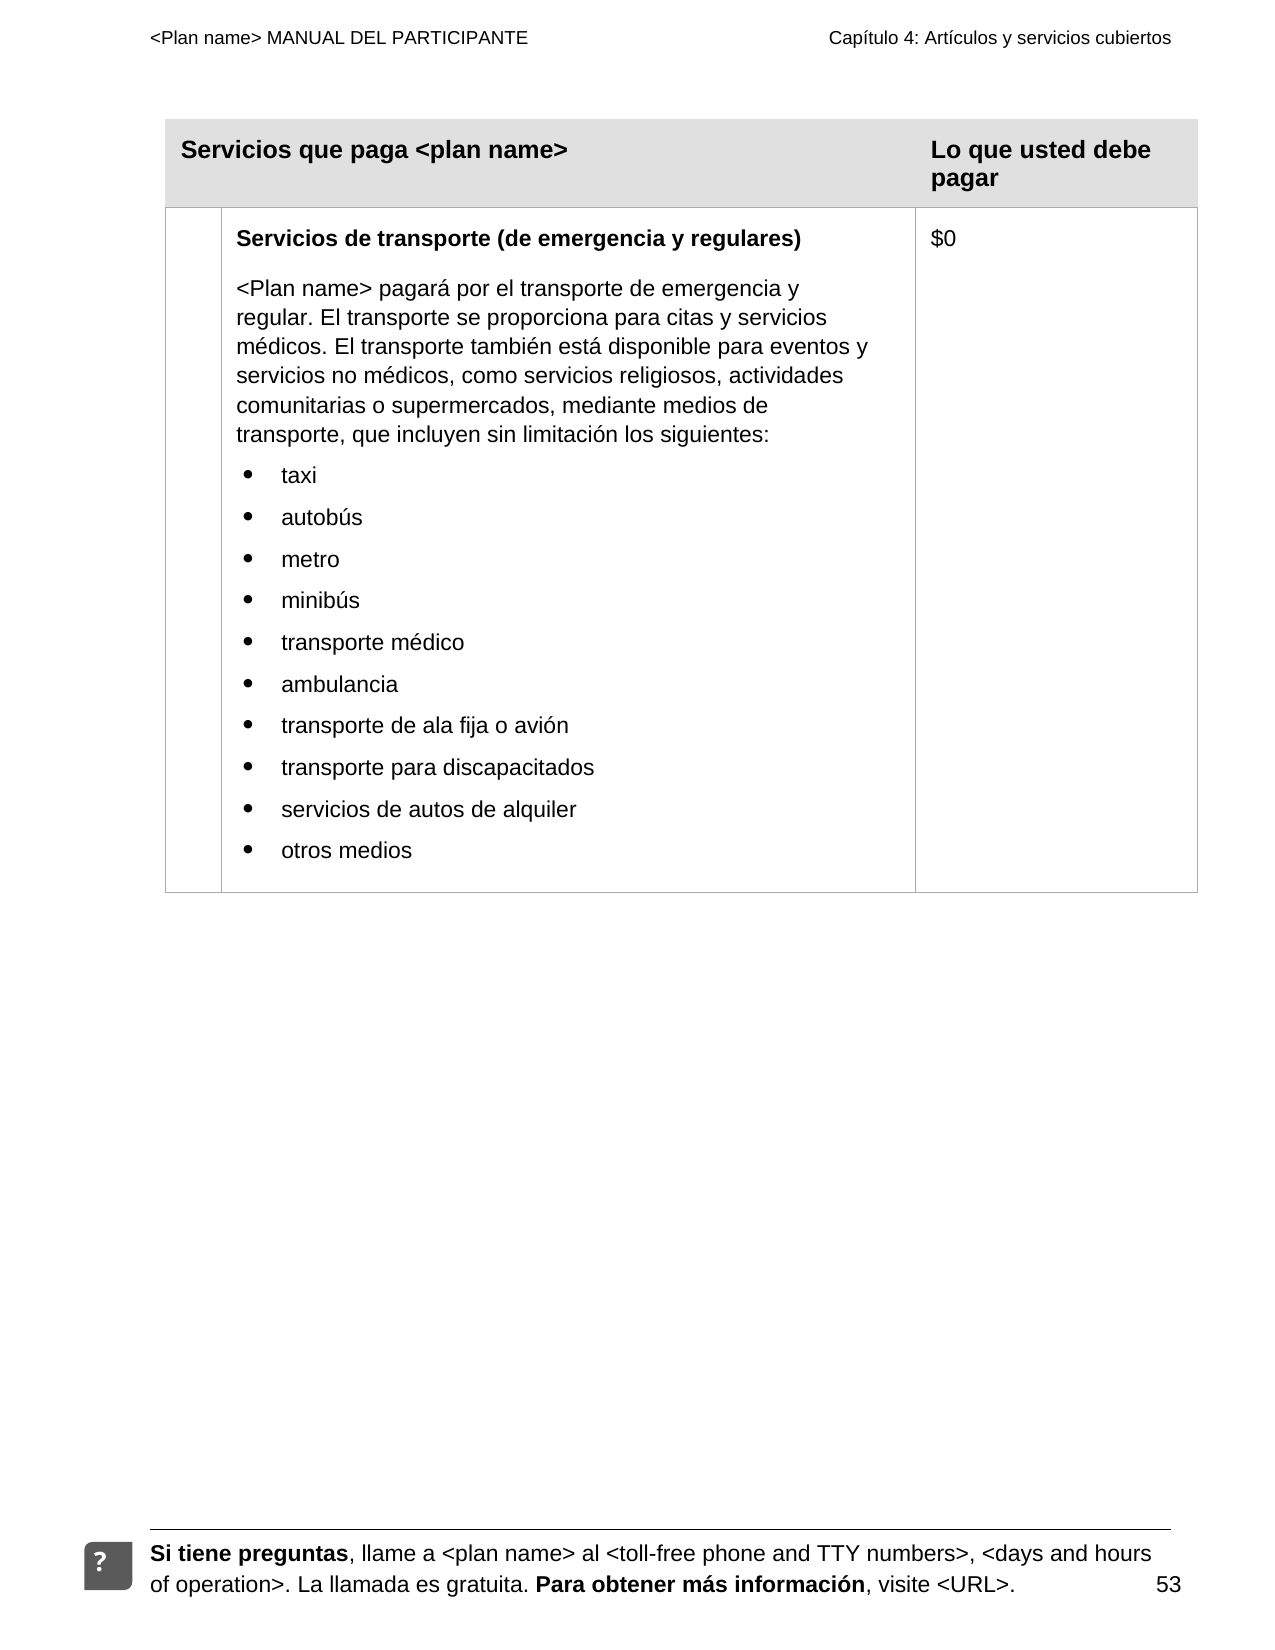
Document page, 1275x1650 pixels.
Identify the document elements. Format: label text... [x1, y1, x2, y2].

table_header Servicios que paga <plan name> [166, 120, 915, 207]
table_cell [166, 208, 221, 892]
table_header Lo que usted debe pagar [916, 120, 1197, 207]
table_cell Servicios de transporte (de emergencia y regulares) <Plan name> pagará por el transporte de emergencia y regular. El transporte se proporciona para citas y servicios médicos. El transporte también está disponible para eventos y servicios no médicos, como servicios religiosos, actividades comunitarias o supermercados, mediante medios de transporte, que incluyen sin limitación los siguientes: taxi autobús metro minibús transporte médico ambulancia transporte de ala fija o avión transporte para discapacitados servicios de autos de alquiler otros medios [222, 208, 915, 892]
table_cell $0 [916, 208, 1197, 892]
